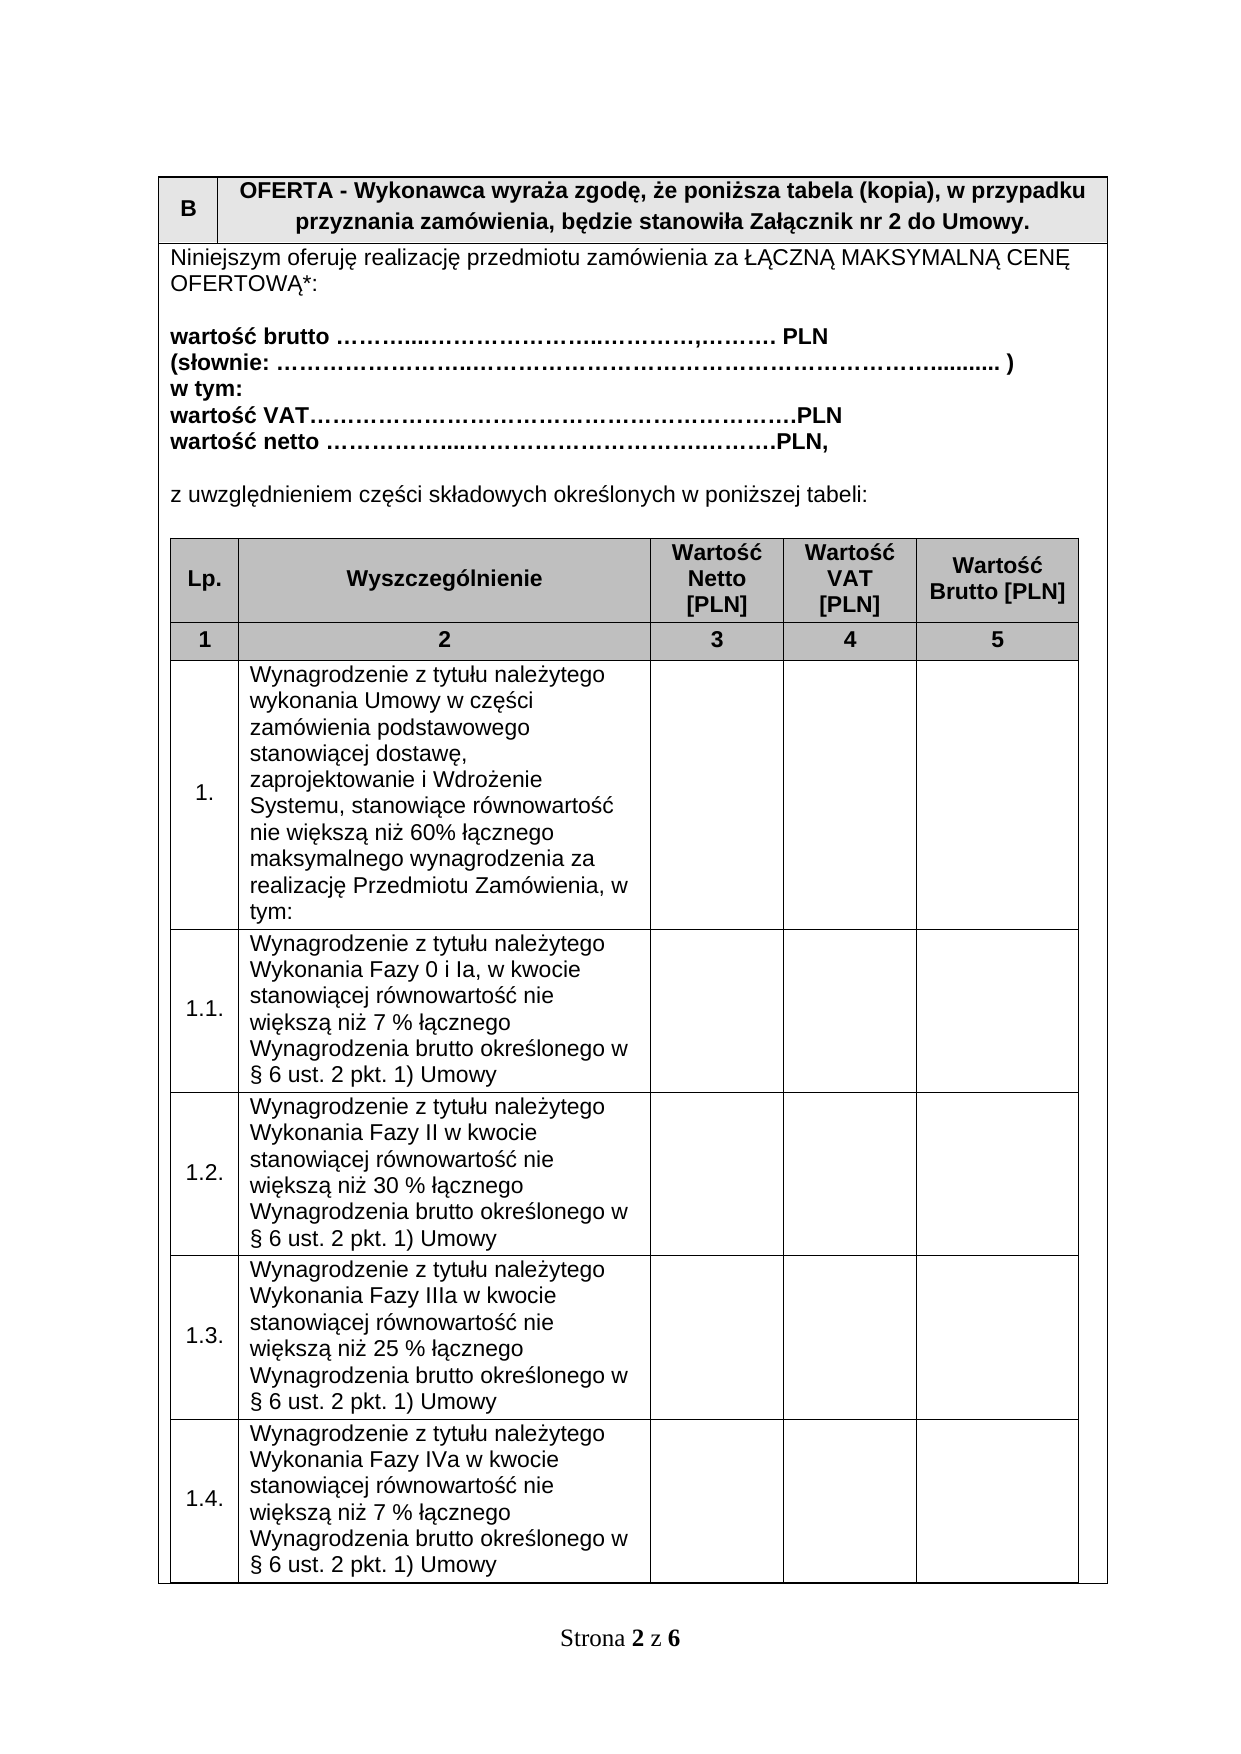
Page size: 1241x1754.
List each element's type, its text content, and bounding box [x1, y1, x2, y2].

table_header B [159, 178, 217, 242]
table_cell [159, 244, 1107, 1583]
table_header OFERTA - Wykonawca wyraża zgodę, że poniższa tabela (kopia), w przypadku przyznania zamówienia, będzie stanowiła Załącznik nr 2 do Umowy. [218, 178, 1107, 242]
